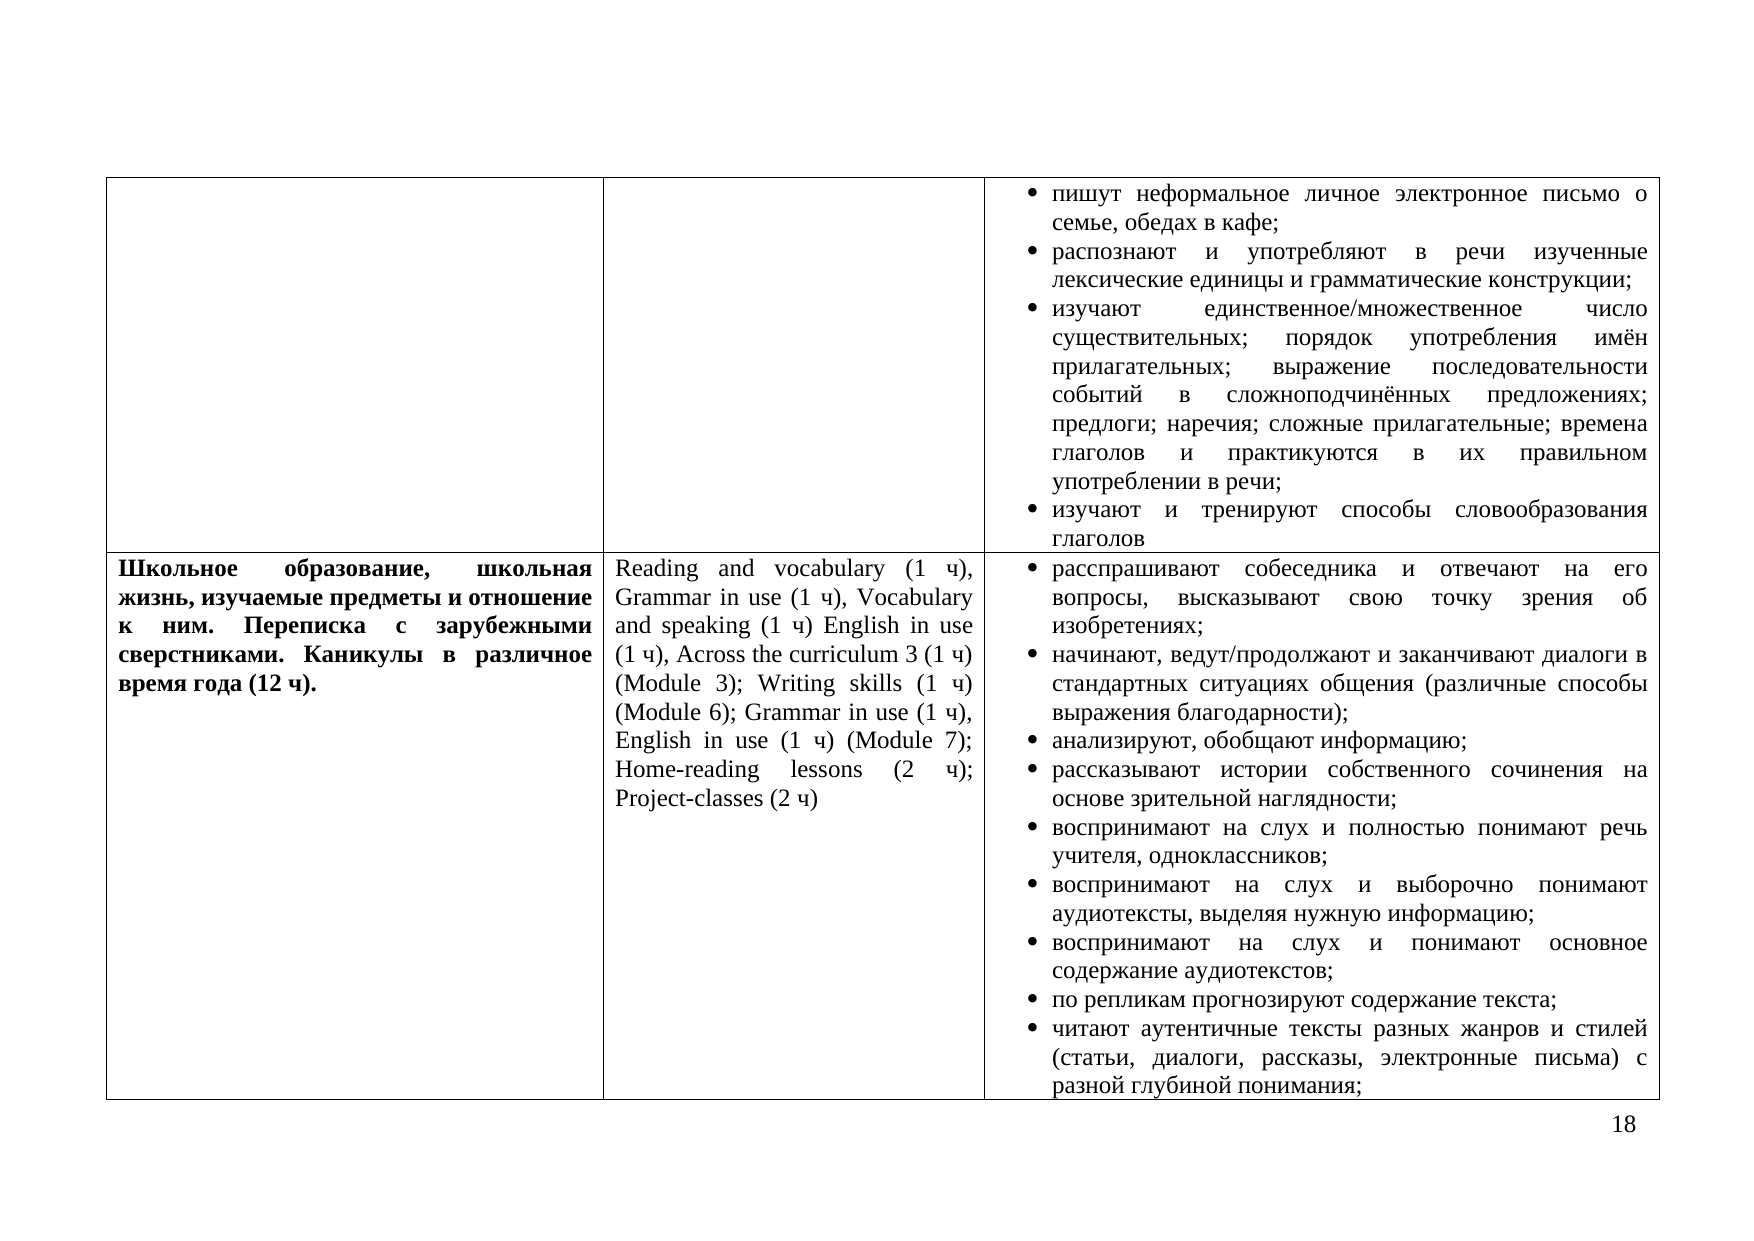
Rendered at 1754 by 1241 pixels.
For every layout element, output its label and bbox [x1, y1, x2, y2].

table_cell [985, 553, 1659, 1099]
table_cell [604, 178, 984, 552]
table_cell [985, 178, 1659, 552]
table_cell [107, 553, 603, 1099]
table_cell [604, 553, 984, 1099]
table_cell [107, 178, 603, 552]
